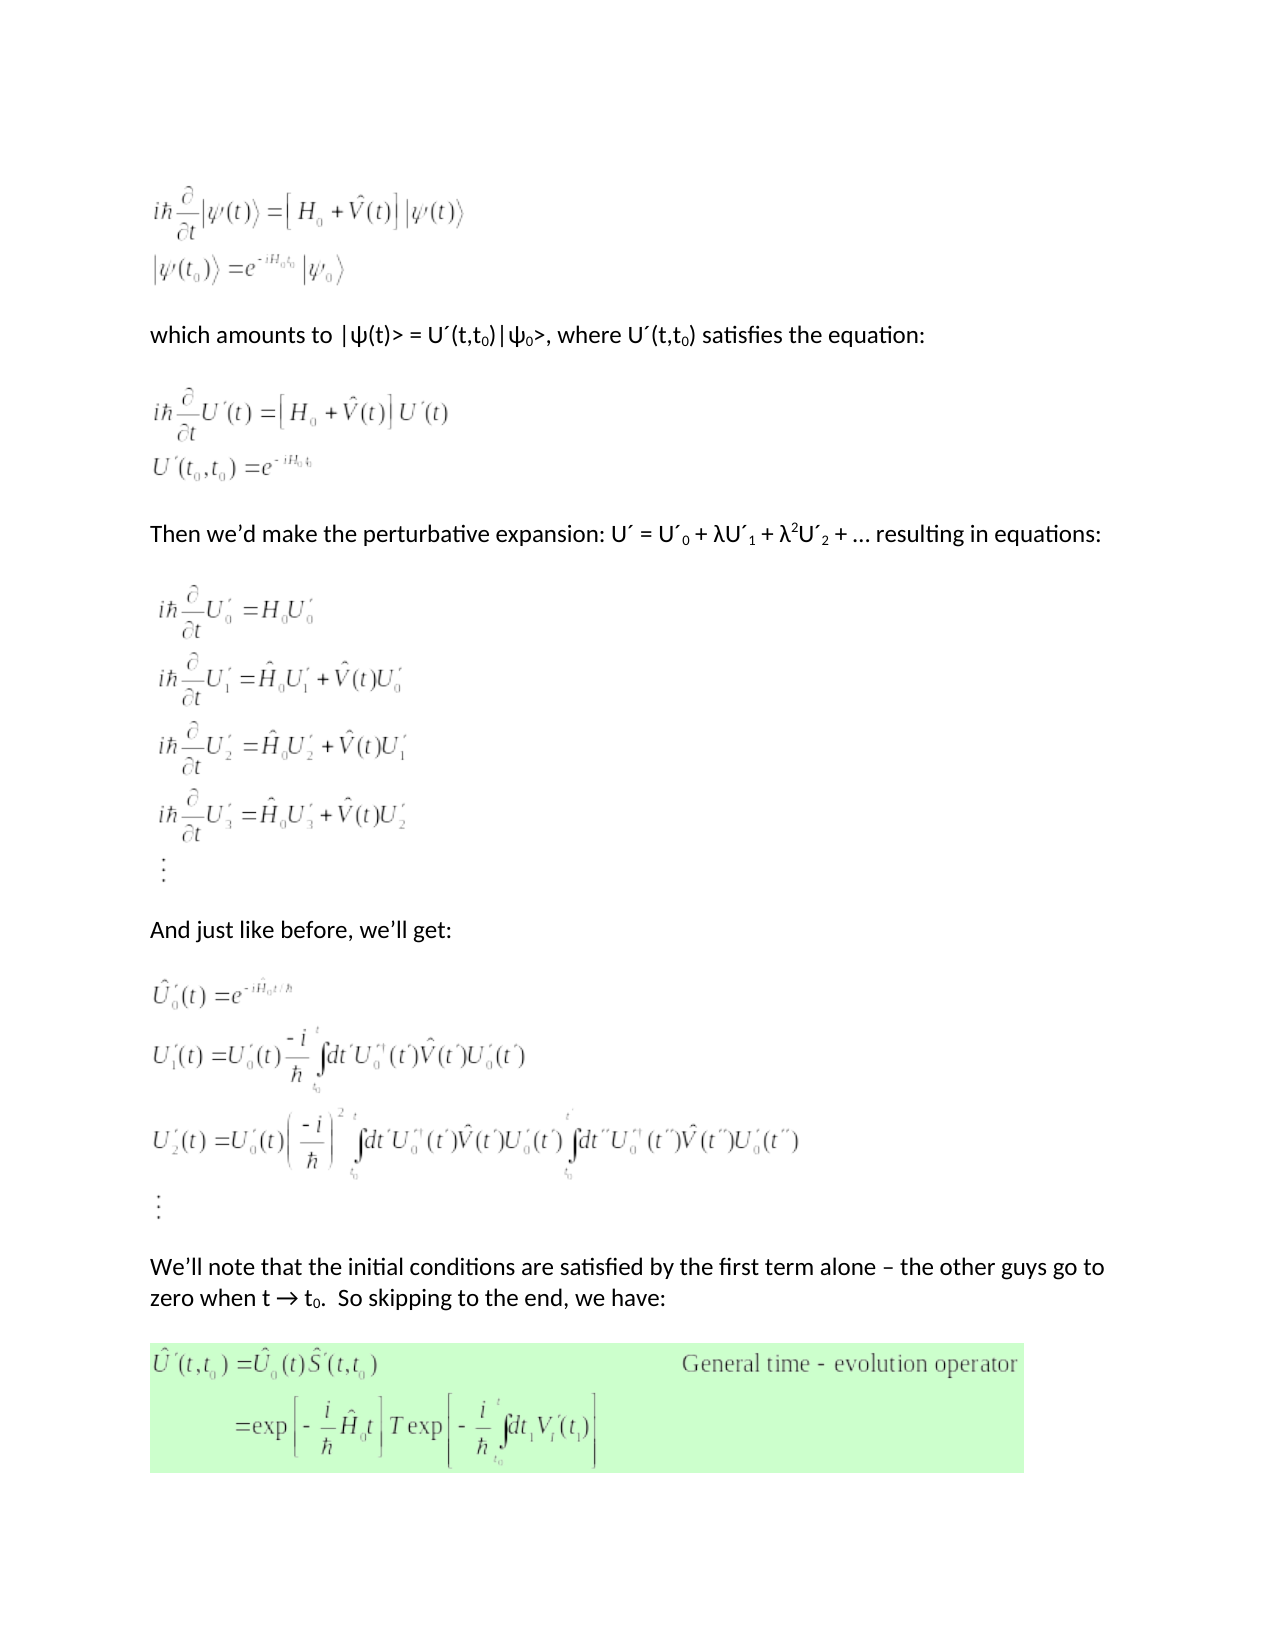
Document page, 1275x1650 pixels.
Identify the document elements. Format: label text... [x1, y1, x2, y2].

text And just like before, we’ll get: [150, 914, 1125, 944]
text We’ll note that the initial conditions are satisfied by the first term alone – the other guys go to zero when t → t0. So skipping to the end, we have: [150, 1251, 1125, 1312]
text which amounts to |ψ(t)> = U´(t,t0)|ψ0>, where U´(t,t0) satisfies the equation: [150, 319, 1125, 350]
text Then we’d make the perturbative expansion: U´ = U´0 + λU´1 + λ2U´2 + … resulting in equations: [150, 518, 1125, 549]
